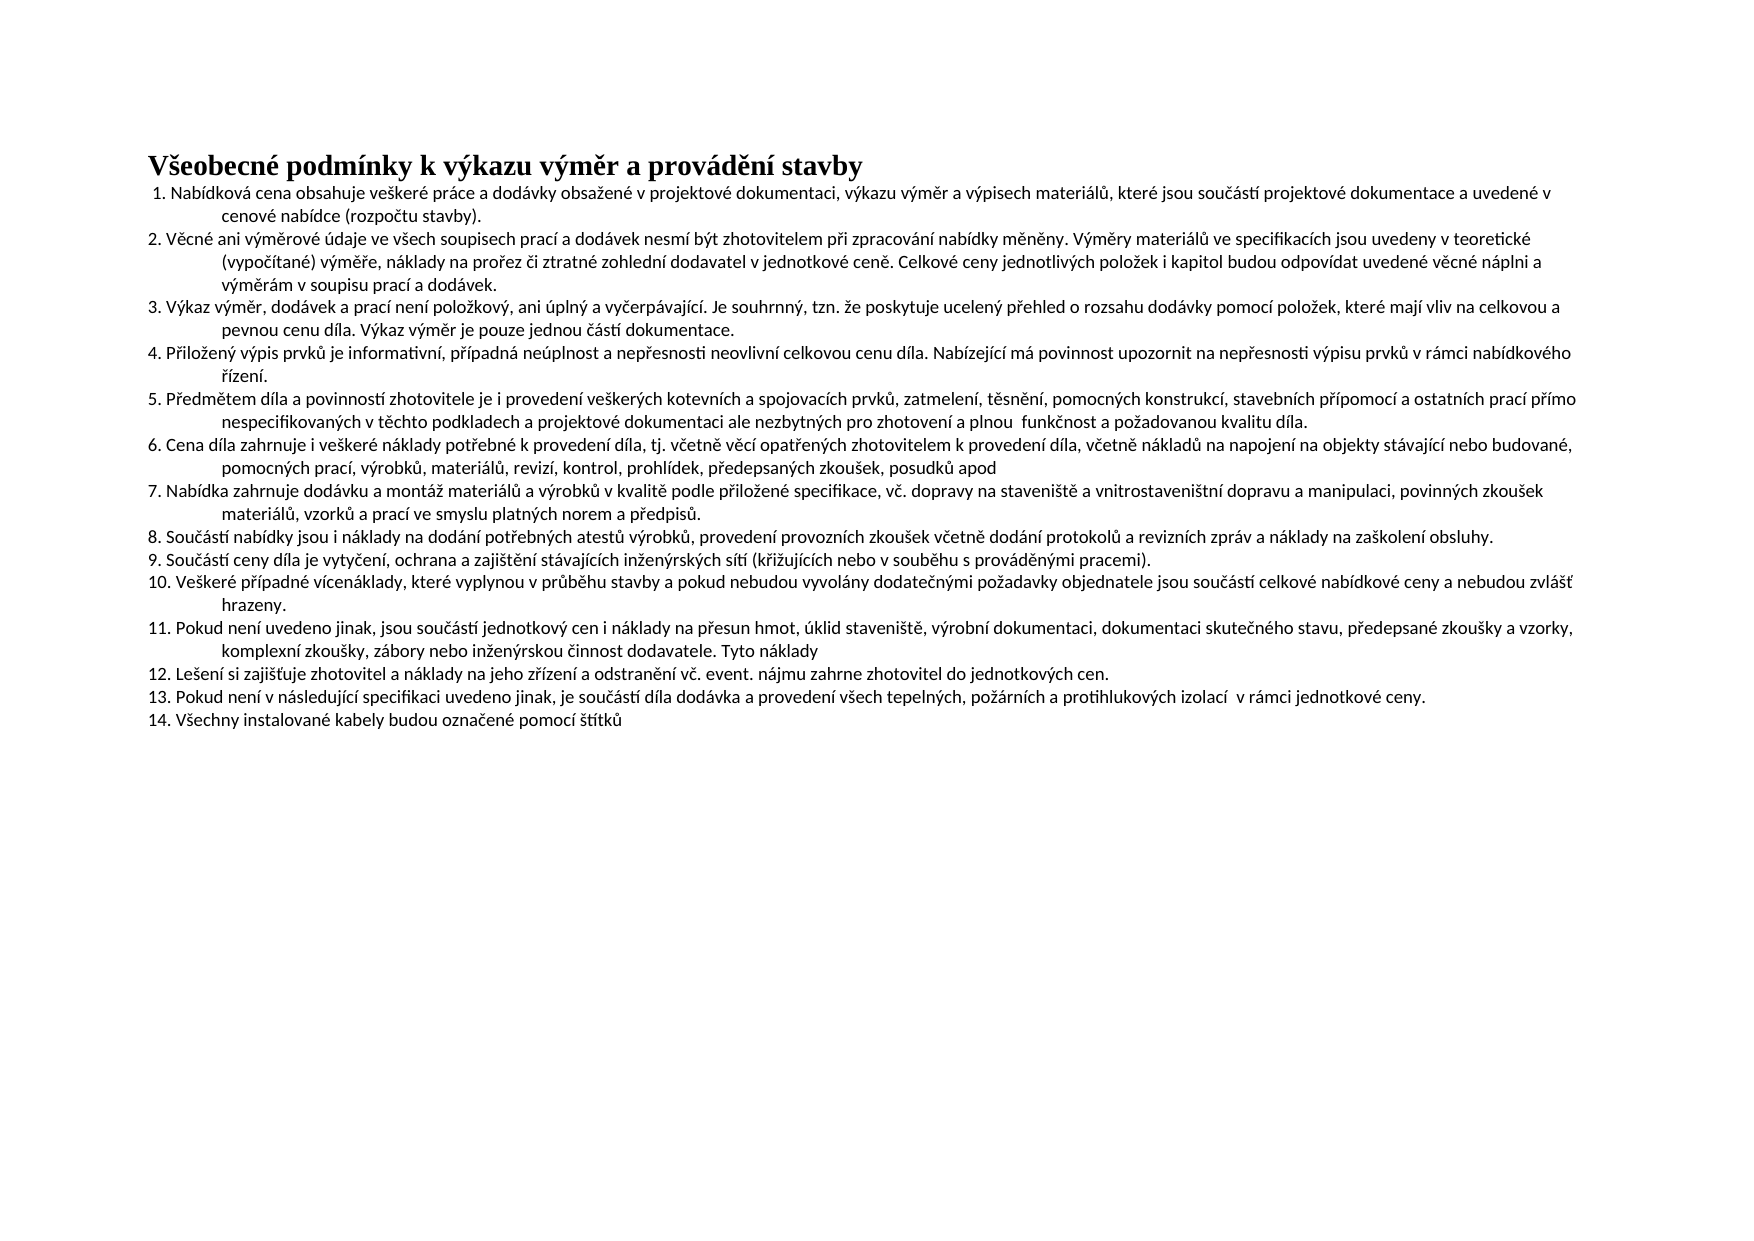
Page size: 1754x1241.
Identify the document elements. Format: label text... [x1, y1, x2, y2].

text Všeobecné podmínky k výkazu výměr a provádění stavby [148, 148, 1606, 181]
text 2. Věcné ani výměrové údaje ve všech soupisech prací a dodávek nesmí být zhotovitelem při zpracování nabídky měněny. Výměry materiálů ve specifikacích jsou uvedeny v teoretické (vypočítané) výměře, náklady na prořez či ztratné zohlední dodavatel v jednotkové ceně. Celkové ceny jednotlivých položek i kapitol budou odpovídat uvedené věcné náplni a výměrám v soupisu prací a dodávek. [148, 227, 1606, 296]
text 10. Veškeré případné vícenáklady, které vyplynou v průběhu stavby a pokud nebudou vyvolány dodatečnými požadavky objednatele jsou součástí celkové nabídkové ceny a nebudou zvlášť hrazeny. [148, 571, 1606, 617]
text 9. Součástí ceny díla je vytyčení, ochrana a zajištění stávajících inženýrských sítí (křižujících nebo v souběhu s prováděnými pracemi). [148, 548, 1606, 571]
text 3. Výkaz výměr, dodávek a prací není položkový, ani úplný a vyčerpávající. Je souhrnný, tzn. že poskytuje ucelený přehled o rozsahu dodávky pomocí položek, které mají vliv na celkovou a pevnou cenu díla. Výkaz výměr je pouze jednou částí dokumentace. [148, 296, 1606, 342]
text 13. Pokud není v následující specifikaci uvedeno jinak, je součástí díla dodávka a provedení všech tepelných, požárních a protihlukových izolací v rámci jednotkové ceny. [148, 685, 1606, 708]
text 6. Cena díla zahrnuje i veškeré náklady potřebné k provedení díla, tj. včetně věcí opatřených zhotovitelem k provedení díla, včetně nákladů na napojení na objekty stávající nebo budované, pomocných prací, výrobků, materiálů, revizí, kontrol, prohlídek, předepsaných zkoušek, posudků apod [148, 433, 1606, 479]
text 14. Všechny instalované kabely budou označené pomocí štítků [148, 708, 1606, 731]
text 11. Pokud není uvedeno jinak, jsou součástí jednotkový cen i náklady na přesun hmot, úklid staveniště, výrobní dokumentaci, dokumentaci skutečného stavu, předepsané zkoušky a vzorky, komplexní zkoušky, zábory nebo inženýrskou činnost dodavatele. Tyto náklady [148, 617, 1606, 662]
text 12. Lešení si zajišťuje zhotovitel a náklady na jeho zřízení a odstranění vč. event. nájmu zahrne zhotovitel do jednotkových cen. [148, 662, 1606, 685]
text 1. Nabídková cena obsahuje veškeré práce a dodávky obsažené v projektové dokumentaci, výkazu výměr a výpisech materiálů, které jsou součástí projektové dokumentace a uvedené v cenové nabídce (rozpočtu stavby). [148, 181, 1606, 227]
text 7. Nabídka zahrnuje dodávku a montáž materiálů a výrobků v kvalitě podle přiložené specifikace, vč. dopravy na staveniště a vnitrostaveništní dopravu a manipulaci, povinných zkoušek materiálů, vzorků a prací ve smyslu platných norem a předpisů. [148, 479, 1606, 525]
text 5. Předmětem díla a povinností zhotovitele je i provedení veškerých kotevních a spojovacích prvků, zatmelení, těsnění, pomocných konstrukcí, stavebních přípomocí a ostatních prací přímo nespecifikovaných v těchto podkladech a projektové dokumentaci ale nezbytných pro zhotovení a plnou funkčnost a požadovanou kvalitu díla. [148, 387, 1606, 433]
text 8. Součástí nabídky jsou i náklady na dodání potřebných atestů výrobků, provedení provozních zkoušek včetně dodání protokolů a revizních zpráv a náklady na zaškolení obsluhy. [148, 525, 1606, 548]
text 4. Přiložený výpis prvků je informativní, případná neúplnost a nepřesnosti neovlivní celkovou cenu díla. Nabízející má povinnost upozornit na nepřesnosti výpisu prvků v rámci nabídkového řízení. [148, 342, 1606, 387]
